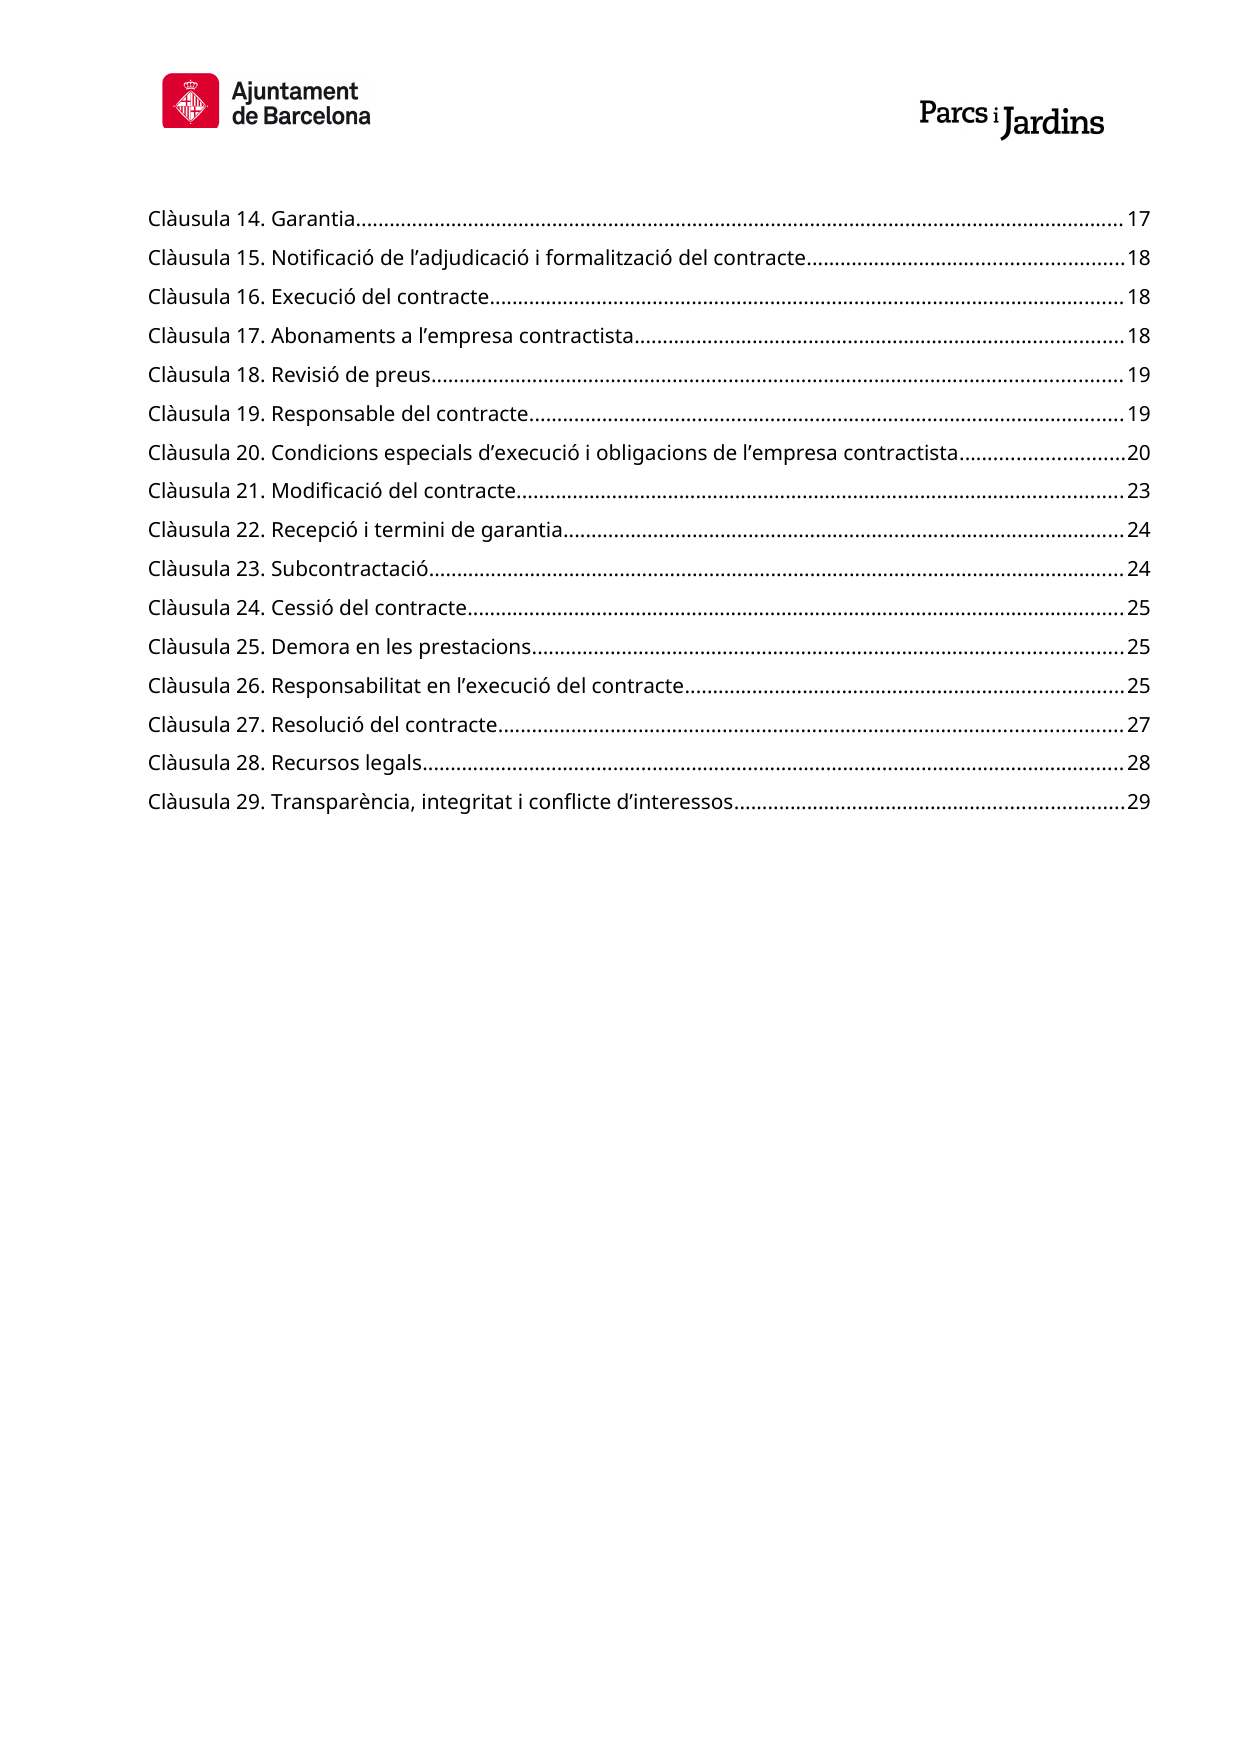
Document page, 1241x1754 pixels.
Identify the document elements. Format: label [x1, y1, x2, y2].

picture [918, 100, 1105, 141]
picture [162, 73, 371, 128]
